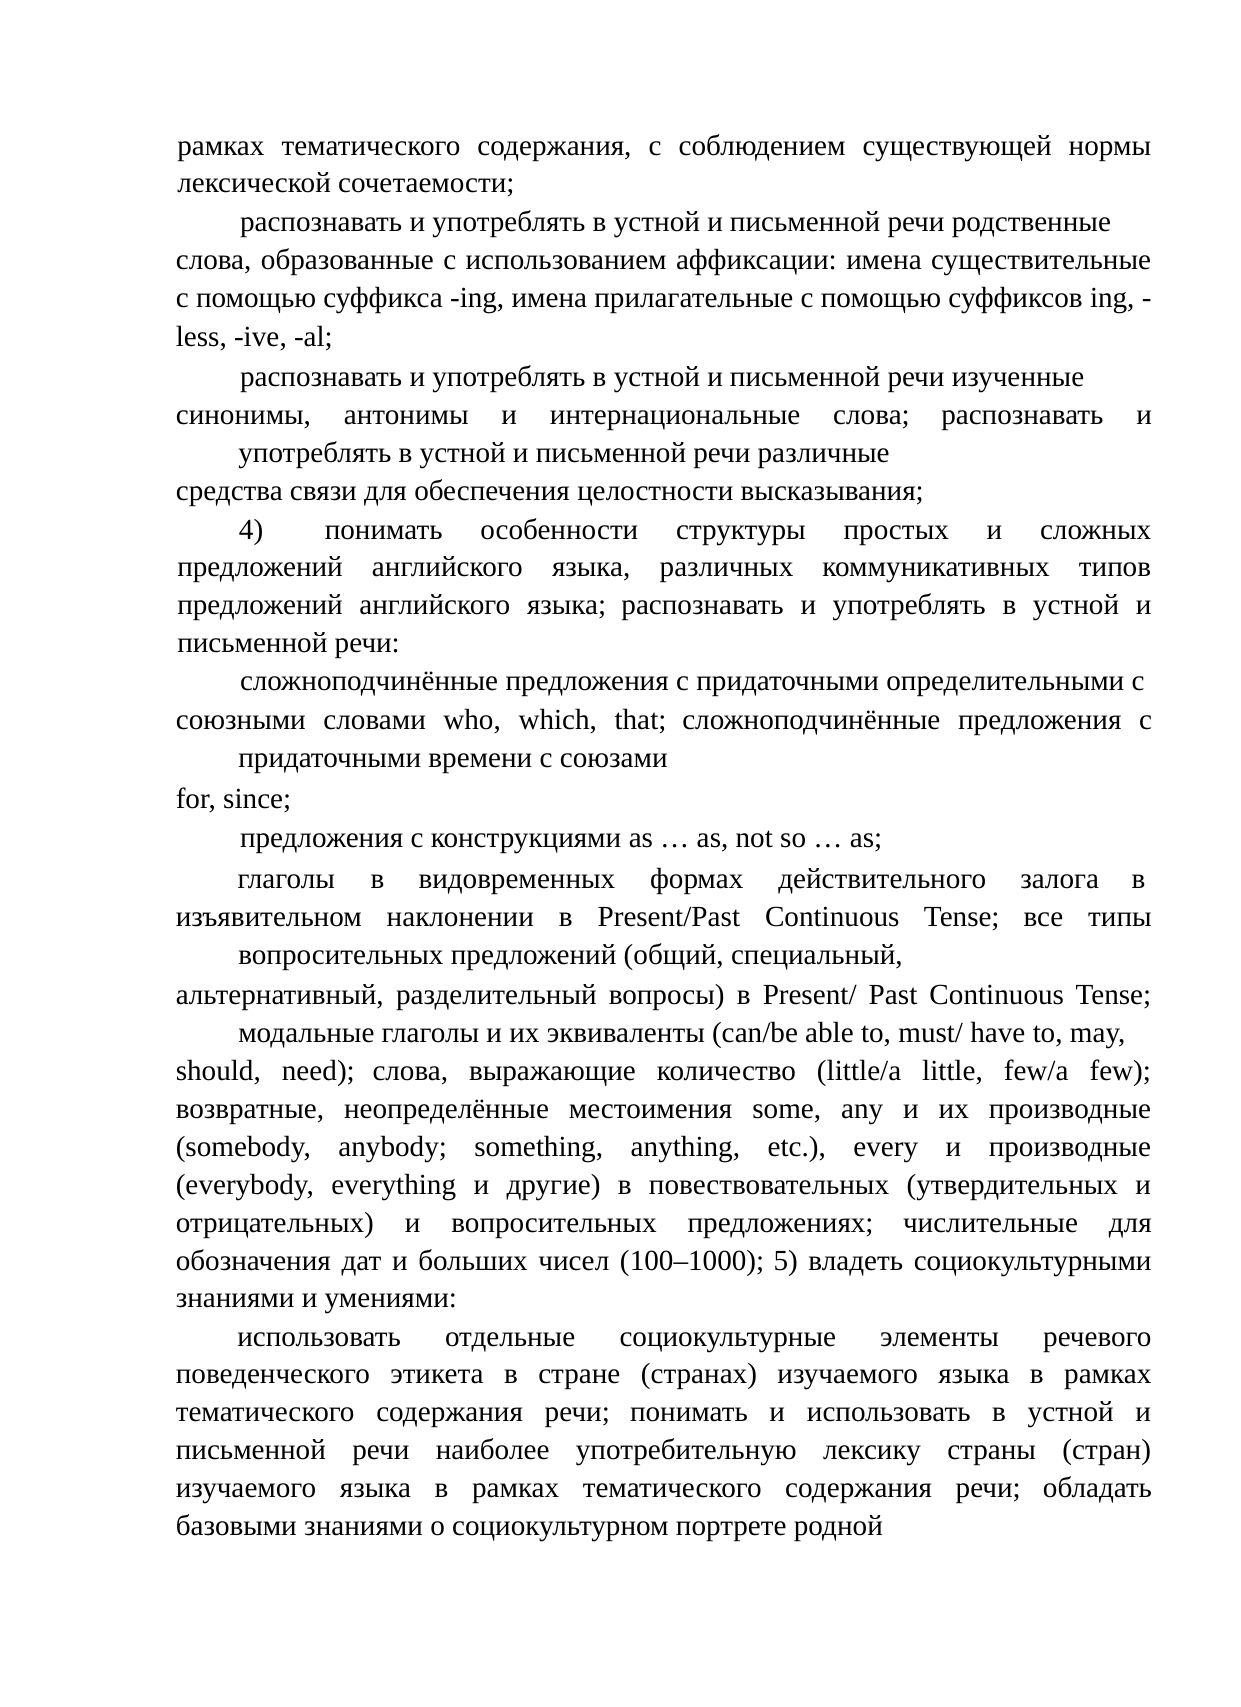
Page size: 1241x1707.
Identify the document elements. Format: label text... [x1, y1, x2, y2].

text средства связи для обеспечения целостности высказывания; [176, 473, 1152, 507]
list понимать особенности структуры простых и сложных предложений английского языка, различных коммуникативных типов предложений английского языка; распознавать и употреблять в устной и письменной речи: [177, 512, 1152, 659]
text for, since; [176, 782, 1152, 815]
text изъявительном наклонении в Present/Past Continuous Tense; все типы вопросительных предложений (общий, специальный, [176, 899, 1152, 971]
text использовать отдельные социокультурные элементы речевого поведенческого этикета в стране (странах) изучаемого языка в рамках тематического содержания речи; понимать и использовать в устной и письменной речи наиболее употребительную лексику страны (стран) изучаемого языка в рамках тематического содержания речи; обладать базовыми знаниями о социокультурном портрете родной [176, 1319, 1152, 1541]
text альтернативный, разделительный вопросы) в Present/ Past Continuous Tense; модальные глаголы и их эквиваленты (can/be able to, must/ have to, may, [176, 977, 1152, 1049]
text предложения с конструкциями as … as, not so … as; [240, 820, 1152, 854]
text союзными словами who, which, that; сложноподчинённые предложения с придаточными времени с союзами [176, 702, 1152, 773]
text синонимы, антонимы и интернациональные слова; распознавать и употреблять в устной и письменной речи различные [176, 397, 1152, 469]
text распознавать и употреблять в устной и письменной речи изученные [240, 359, 1152, 392]
text сложноподчинённые предложения с придаточными определительными с [240, 663, 1152, 697]
text глаголы в видовременных формах действительного залога в [177, 861, 1153, 894]
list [177, 128, 1152, 199]
text слова, образованные с использованием аффиксации: имена существительные с помощью суффикса -ing, имена прилагательные с помощью суффиксов ing, -less, -ive, -al; [176, 242, 1152, 354]
text should, need); cлова, выражающие количество (little/a little, few/a few); возвратные, неопределённые местоимения some, any и их производные (somebody, anybody; something, anything, etc.), every и производные (everybody, everything и другие) в повествовательных (утвердительных и отрицательных) и вопросительных предложениях; числительные для обозначения дат и больших чисел (100–1000); 5) владеть социокультурными знаниями и умениями: [176, 1053, 1152, 1314]
text распознавать и употреблять в устной и письменной речи родственные [240, 204, 1152, 237]
